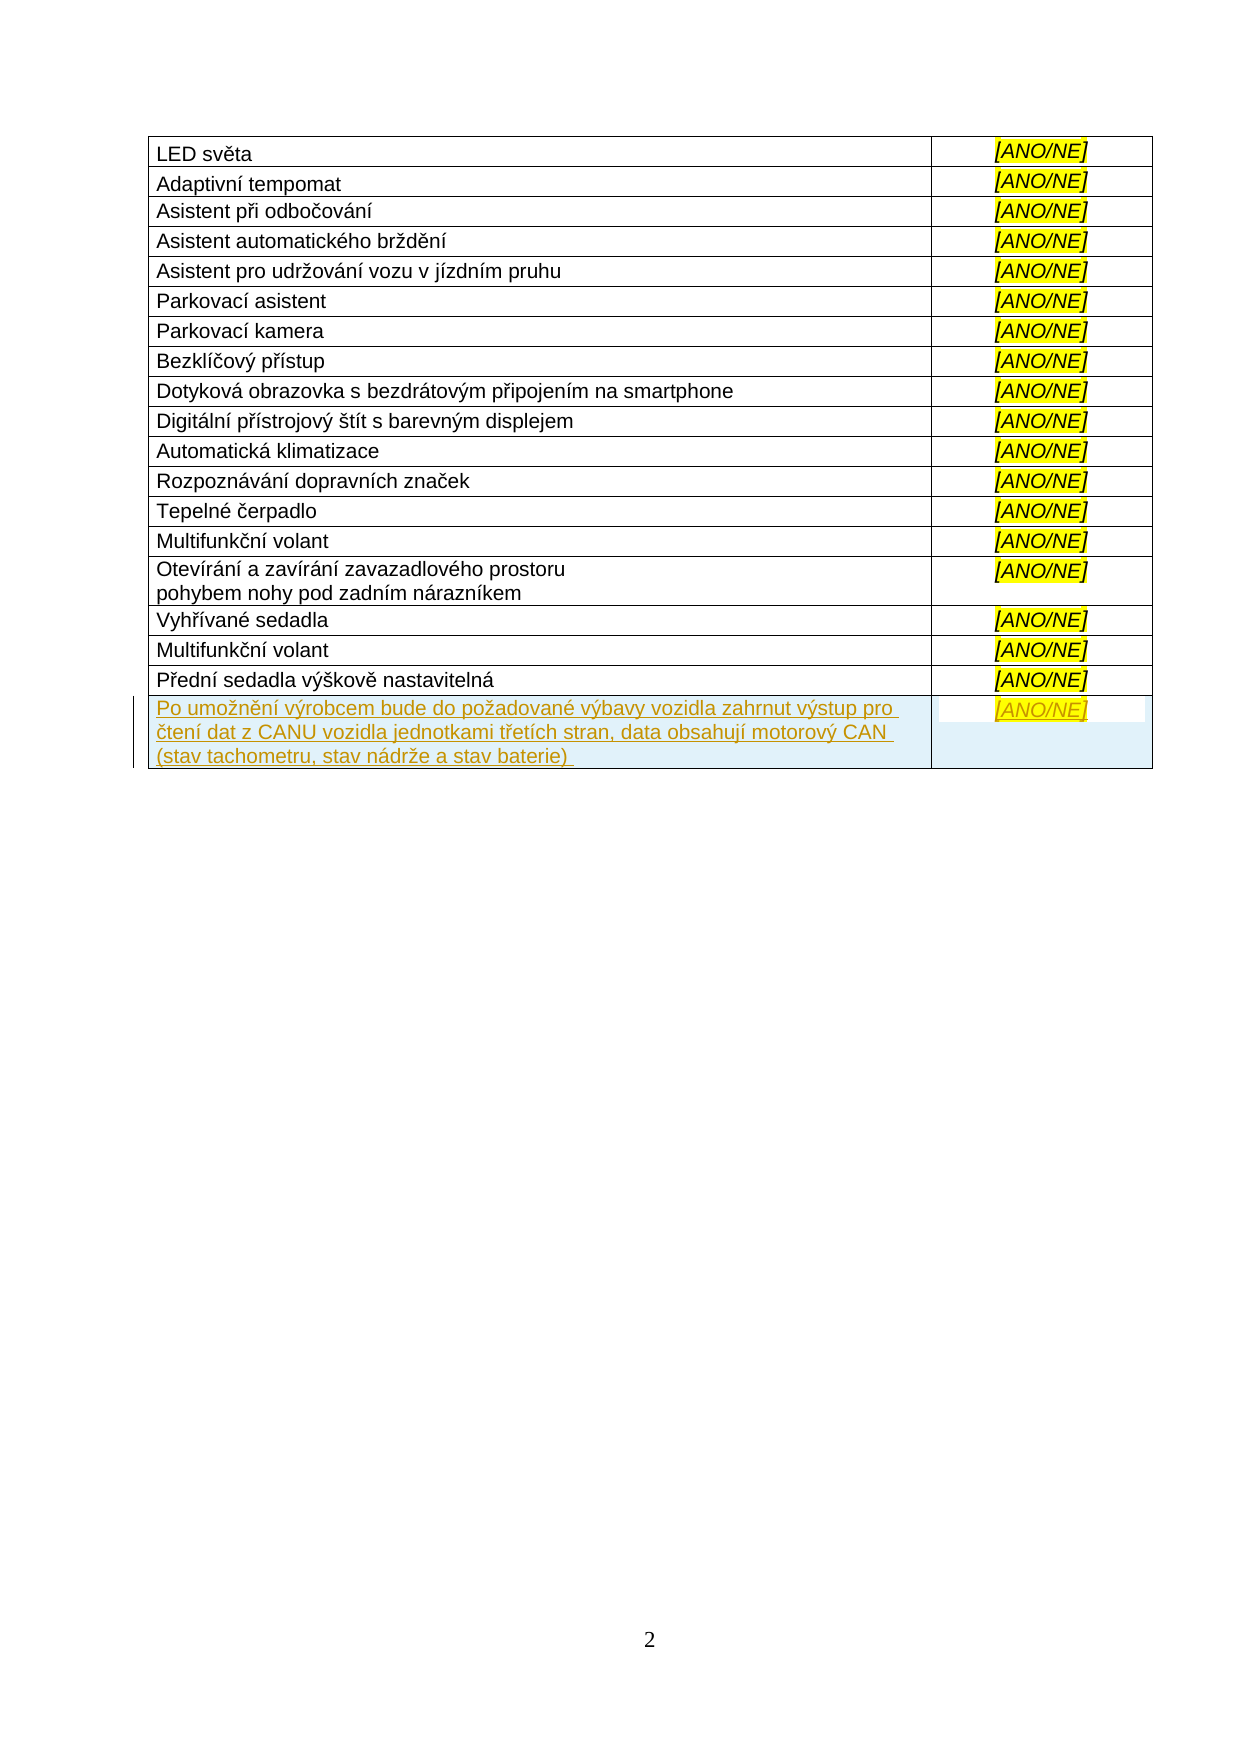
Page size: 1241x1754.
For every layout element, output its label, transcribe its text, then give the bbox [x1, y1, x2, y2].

table_cell [ANO/NE] [932, 497, 1152, 526]
table_cell [ANO/NE] [932, 287, 1152, 316]
table_cell [ANO/NE] [932, 666, 1152, 695]
table_cell [ANO/NE] [932, 407, 1152, 436]
table_cell Asistent automatického brždění [149, 227, 931, 256]
table_cell [ANO/NE] [932, 347, 1152, 376]
table_cell Digitální přístrojový štít s barevným displejem [149, 407, 931, 436]
table_cell Adaptivní tempomat [149, 167, 931, 196]
table_cell [ANO/NE] [932, 606, 1152, 635]
table_cell [ANO/NE] [932, 227, 1152, 256]
table_cell Automatická klimatizace [149, 437, 931, 466]
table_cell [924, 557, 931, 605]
table_cell [ANO/NE] [932, 167, 1152, 196]
table_cell Vyhřívané sedadla [149, 606, 931, 635]
table_cell Parkovací asistent [149, 287, 931, 316]
table_cell Rozpoznávání dopravních značek [149, 467, 931, 496]
table_cell [ANO/NE] [932, 317, 1152, 346]
table_cell Multifunkční volant [149, 636, 931, 665]
table_cell Dotyková obrazovka s bezdrátovým připojením na smartphone [149, 377, 931, 406]
table_cell Multifunkční volant [149, 527, 931, 556]
table_cell [ANO/NE] [932, 197, 1152, 226]
table_cell [ANO/NE] [932, 377, 1152, 406]
table_cell Tepelné čerpadlo [149, 497, 931, 526]
table_cell Přední sedadla výškově nastavitelná [149, 666, 931, 695]
table_cell Asistent při odbočování [149, 197, 931, 226]
table_cell Bezklíčový přístup [149, 347, 931, 376]
table_cell [ANO/NE] [932, 257, 1152, 286]
table_cell Parkovací kamera [149, 317, 931, 346]
table_cell LED světa [149, 137, 931, 166]
table_cell [ANO/NE] [932, 557, 1152, 605]
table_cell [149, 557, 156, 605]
table_cell [ANO/NE] [932, 527, 1152, 556]
table_cell [ANO/NE] [932, 467, 1152, 496]
table_cell [ANO/NE] [932, 636, 1152, 665]
table_cell [ANO/NE] [932, 137, 1152, 166]
table_cell Asistent pro udržování vozu v jízdním pruhu [149, 257, 931, 286]
table_cell [ANO/NE] [932, 437, 1152, 466]
